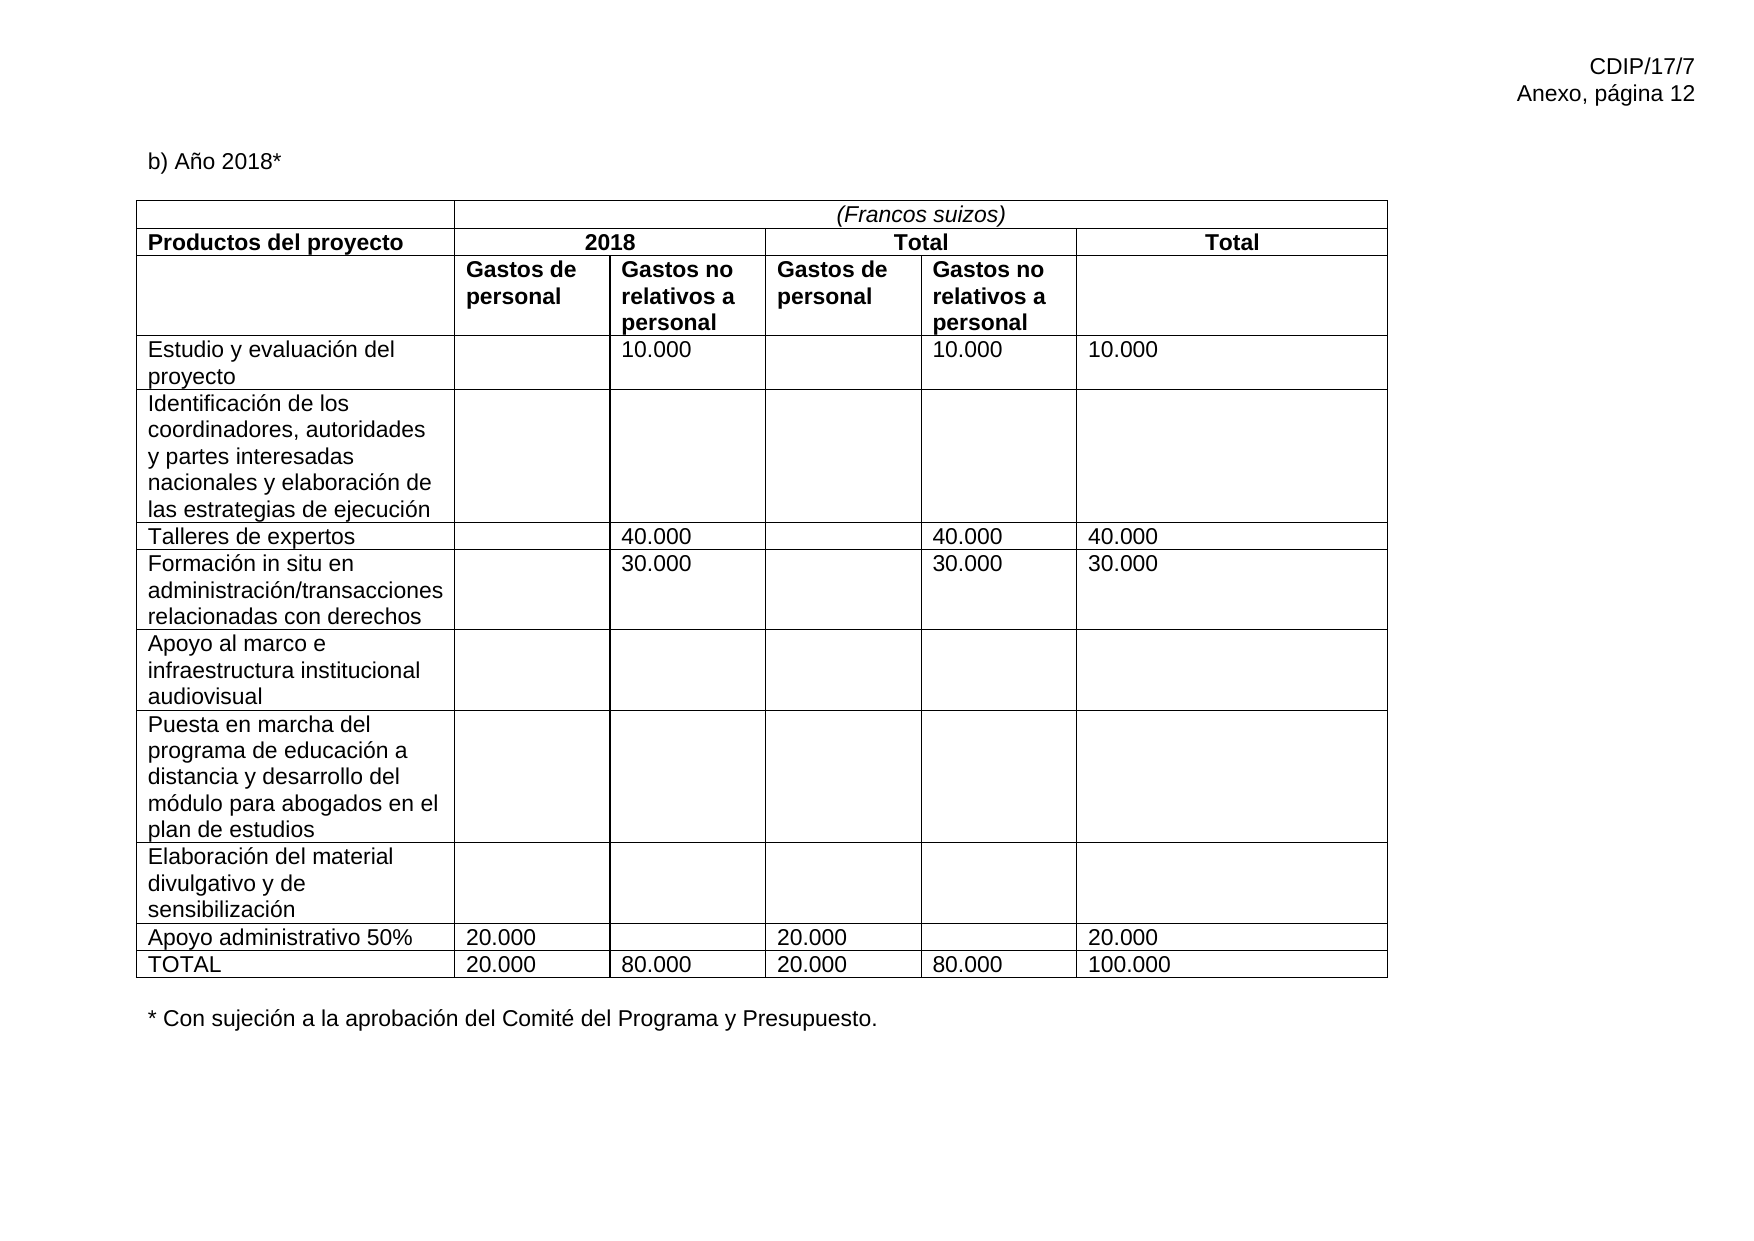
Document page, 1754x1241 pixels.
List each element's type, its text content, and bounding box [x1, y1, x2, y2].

table_cell [455, 843, 609, 922]
table_cell [611, 924, 765, 950]
table_cell Gastos de personal [455, 256, 609, 335]
table_cell [137, 256, 454, 335]
table_cell 20.000 [455, 951, 609, 977]
table_cell [1077, 390, 1387, 522]
table_cell 20.000 [766, 951, 921, 977]
table_cell [455, 336, 609, 389]
table_cell [455, 390, 609, 522]
table_cell [1077, 711, 1387, 842]
table_cell [766, 711, 921, 842]
table_cell [1077, 843, 1387, 922]
table_cell [922, 924, 1076, 950]
table_cell 10.000 [611, 336, 765, 389]
table_cell [766, 630, 921, 709]
table_cell 40.000 [1077, 523, 1387, 549]
table_cell [611, 630, 765, 709]
table_cell [922, 630, 1076, 709]
table_cell [766, 523, 921, 549]
table_cell [611, 390, 765, 522]
table_cell [766, 336, 921, 389]
table_cell [455, 630, 609, 709]
table_cell Total [1077, 229, 1387, 255]
table_cell 30.000 [922, 550, 1076, 629]
table_cell 40.000 [922, 523, 1076, 549]
table_cell TOTAL [137, 951, 454, 977]
table_cell 80.000 [922, 951, 1076, 977]
table_cell [922, 390, 1076, 522]
table_cell Gastos no relativos a personal [611, 256, 765, 335]
table_cell Productos del proyecto [137, 229, 454, 255]
table_cell [455, 711, 609, 842]
table_cell [922, 711, 1076, 842]
table_cell Gastos no relativos a personal [922, 256, 1076, 335]
table_cell Apoyo al marco e infraestructura institucional audiovisual [137, 630, 454, 709]
table_cell [766, 843, 921, 922]
table_header [137, 201, 454, 228]
table_cell [922, 843, 1076, 922]
table_cell 30.000 [1077, 550, 1387, 629]
table_cell 40.000 [611, 523, 765, 549]
table_cell Apoyo administrativo 50% [137, 924, 454, 950]
table_cell Estudio y evaluación del proyecto [137, 336, 454, 389]
table_cell 100.000 [1077, 951, 1387, 977]
table_cell [766, 550, 921, 629]
table_cell Total [766, 229, 1076, 255]
table_cell Puesta en marcha del programa de educación a distancia y desarrollo del módulo para abogados en el plan de estudios [137, 711, 454, 842]
table_cell [611, 711, 765, 842]
text * Con sujeción a la aprobación del Comité del Programa y Presupuesto. [148, 1004, 1695, 1031]
table_cell Talleres de expertos [137, 523, 454, 549]
table_cell [611, 843, 765, 922]
text b) Año 2018* [148, 148, 1695, 174]
table_cell Formación in situ en administración/transacciones relacionadas con derechos [137, 550, 454, 629]
table_cell [455, 550, 609, 629]
table_cell 10.000 [922, 336, 1076, 389]
table_cell Gastos de personal [766, 256, 921, 335]
table_cell 10.000 [1077, 336, 1387, 389]
table_cell 20.000 [455, 924, 609, 950]
table_cell [455, 523, 609, 549]
table_cell 20.000 [766, 924, 921, 950]
table_cell Elaboración del material divulgativo y de sensibilización [137, 843, 454, 922]
table_cell [766, 390, 921, 522]
table_cell 20.000 [1077, 924, 1387, 950]
table_header (Francos suizos) [455, 201, 1387, 228]
table_cell 80.000 [611, 951, 765, 977]
table_cell [1077, 256, 1387, 335]
table_cell [1077, 630, 1387, 709]
table_cell 30.000 [611, 550, 765, 629]
table_cell Identificación de los coordinadores, autoridades y partes interesadas nacionales y elaboración de las estrategias de ejecución [137, 390, 454, 522]
table_cell 2018 [455, 229, 765, 255]
